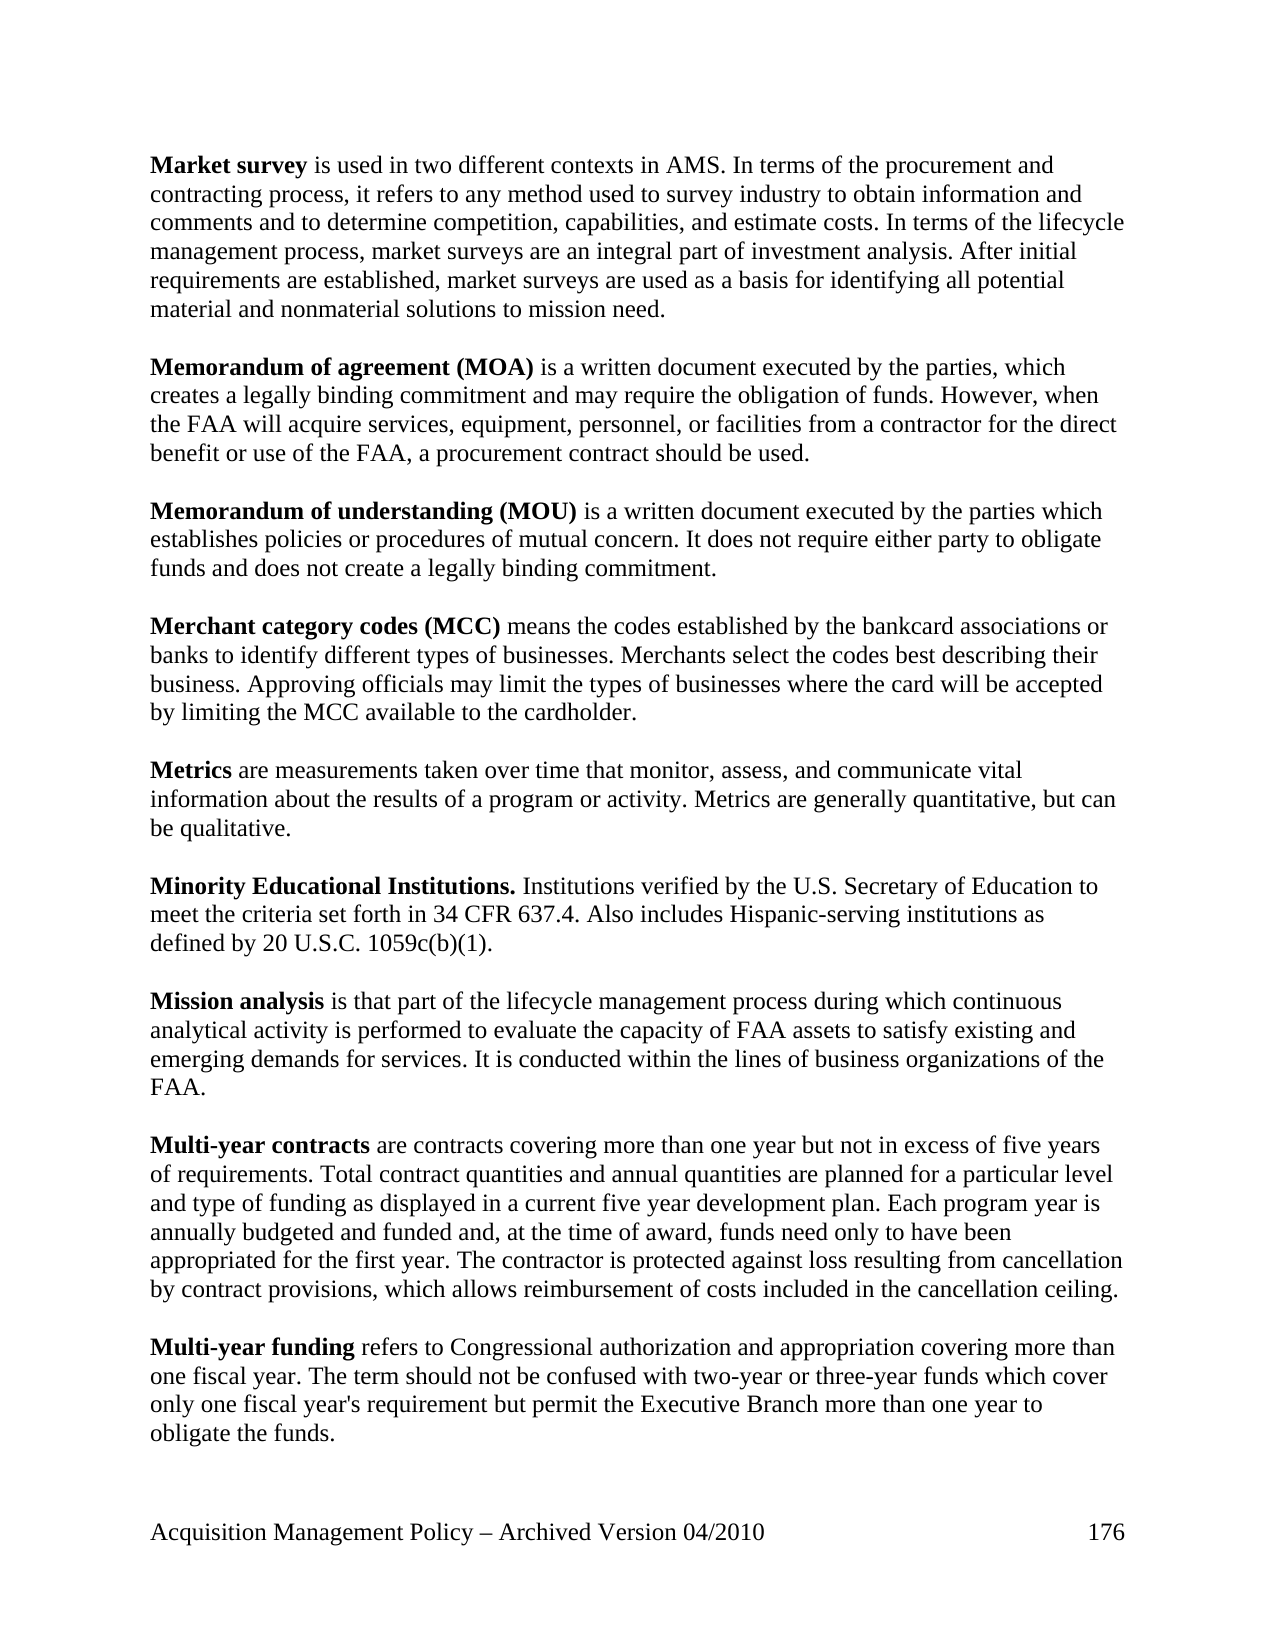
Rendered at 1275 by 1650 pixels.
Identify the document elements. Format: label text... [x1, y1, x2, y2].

text Memorandum of understanding (MOU) is a written document executed by the parties which establishes policies or procedures of mutual concern. It does not require either party to obligate funds and does not create a legally binding commitment. [150, 496, 1125, 582]
text Market survey is used in two different contexts in AMS. In terms of the procurement and contracting process, it refers to any method used to survey industry to obtain information and comments and to determine competition, capabilities, and estimate costs. In terms of the lifecycle management process, market surveys are an integral part of investment analysis. After initial requirements are established, market surveys are used as a basis for identifying all potential material and nonmaterial solutions to mission need. [150, 150, 1125, 322]
text Multi-year contracts are contracts covering more than one year but not in excess of five years of requirements. Total contract quantities and annual quantities are planned for a particular level and type of funding as displayed in a current five year development plan. Each program year is annually budgeted and funded and, at the time of award, funds need only to have been appropriated for the first year. The contractor is protected against loss resulting from cancellation by contract provisions, which allows reimbursement of costs included in the cancellation ceiling. [150, 1130, 1125, 1303]
text Metrics are measurements taken over time that monitor, assess, and communicate vital information about the results of a program or activity. Metrics are generally quantitative, but can be qualitative. [150, 755, 1125, 842]
text Mission analysis is that part of the lifecycle management process during which continuous analytical activity is performed to evaluate the capacity of FAA assets to satisfy existing and emerging demands for services. It is conducted within the lines of business organizations of the FAA. [150, 986, 1125, 1101]
text Merchant category codes (MCC) means the codes established by the bankcard associations or banks to identify different types of businesses. Merchants select the codes best describing their business. Approving officials may limit the types of businesses where the card will be accepted by limiting the MCC available to the cardholder. [150, 611, 1125, 726]
text Memorandum of agreement (MOA) is a written document executed by the parties, which creates a legally binding commitment and may require the obligation of funds. However, when the FAA will acquire services, equipment, personnel, or facilities from a contractor for the direct benefit or use of the FAA, a procurement contract should be used. [150, 352, 1125, 467]
text Minority Educational Institutions. Institutions verified by the U.S. Secretary of Education to meet the criteria set forth in 34 CFR 637.4. Also includes Hispanic-serving institutions as defined by 20 U.S.C. 1059c(b)(1). [150, 871, 1125, 957]
text Multi-year funding refers to Congressional authorization and appropriation covering more than one fiscal year. The term should not be confused with two-year or three-year funds which cover only one fiscal year's requirement but permit the Executive Branch more than one year to obligate the funds. [150, 1332, 1125, 1447]
